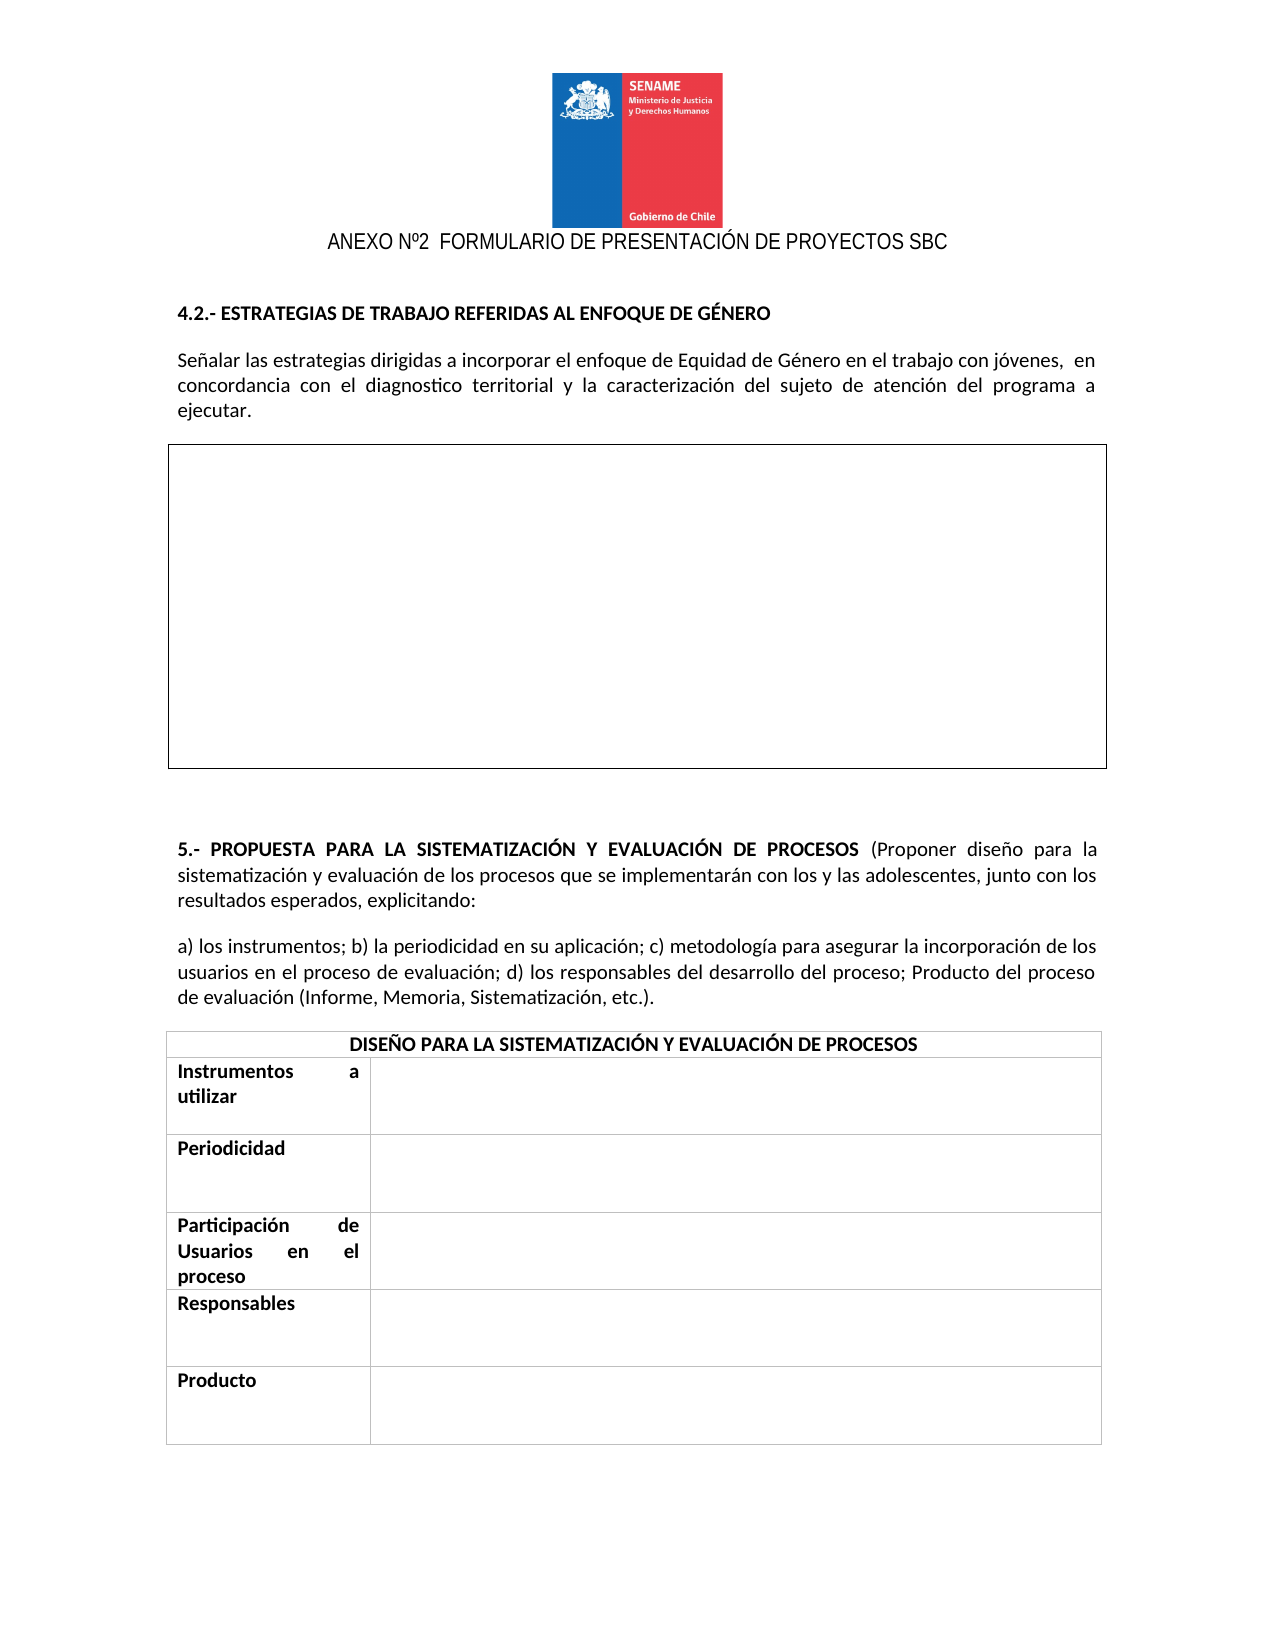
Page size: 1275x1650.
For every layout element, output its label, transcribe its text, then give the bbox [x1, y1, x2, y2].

table_cell Participación de Usuarios en el proceso [167, 1213, 370, 1289]
picture [552, 73, 723, 228]
table_cell [371, 1135, 1101, 1212]
text Señalar las estrategias dirigidas a incorporar el enfoque de Equidad de Género en el trabajo con jóvenes, en concordancia con el diagnostico territorial y la caracterización del sujeto de atención del programa a ejecutar. [177, 347, 1098, 423]
table_cell [371, 1058, 1101, 1134]
table_cell [371, 1213, 1101, 1289]
text 4.2.- ESTRATEGIAS DE TRABAJO REFERIDAS AL ENFOQUE DE GÉNERO [177, 301, 1098, 326]
text a) los instrumentos; b) la periodicidad en su aplicación; c) metodología para asegurar la incorporación de los usuarios en el proceso de evaluación; d) los responsables del desarrollo del proceso; Producto del proceso de evaluación (Informe, Memoria, Sistematización, etc.). [177, 933, 1098, 1010]
table_cell Producto [167, 1367, 370, 1443]
table_cell [371, 1290, 1101, 1366]
text 5.- PROPUESTA PARA LA SISTEMATIZACIÓN Y EVALUACIÓN DE PROCESOS (Proponer diseño para la sistematización y evaluación de los procesos que se implementarán con los y las adolescentes, junto con los resultados esperados, explicitando: [177, 836, 1098, 913]
table_header DISEÑO PARA LA SISTEMATIZACIÓN Y EVALUACIÓN DE PROCESOS [167, 1032, 1101, 1057]
table_cell [371, 1367, 1101, 1443]
table_cell Instrumentos a utilizar [167, 1058, 370, 1134]
table_cell Responsables [167, 1290, 370, 1366]
table_cell Periodicidad [167, 1135, 370, 1212]
